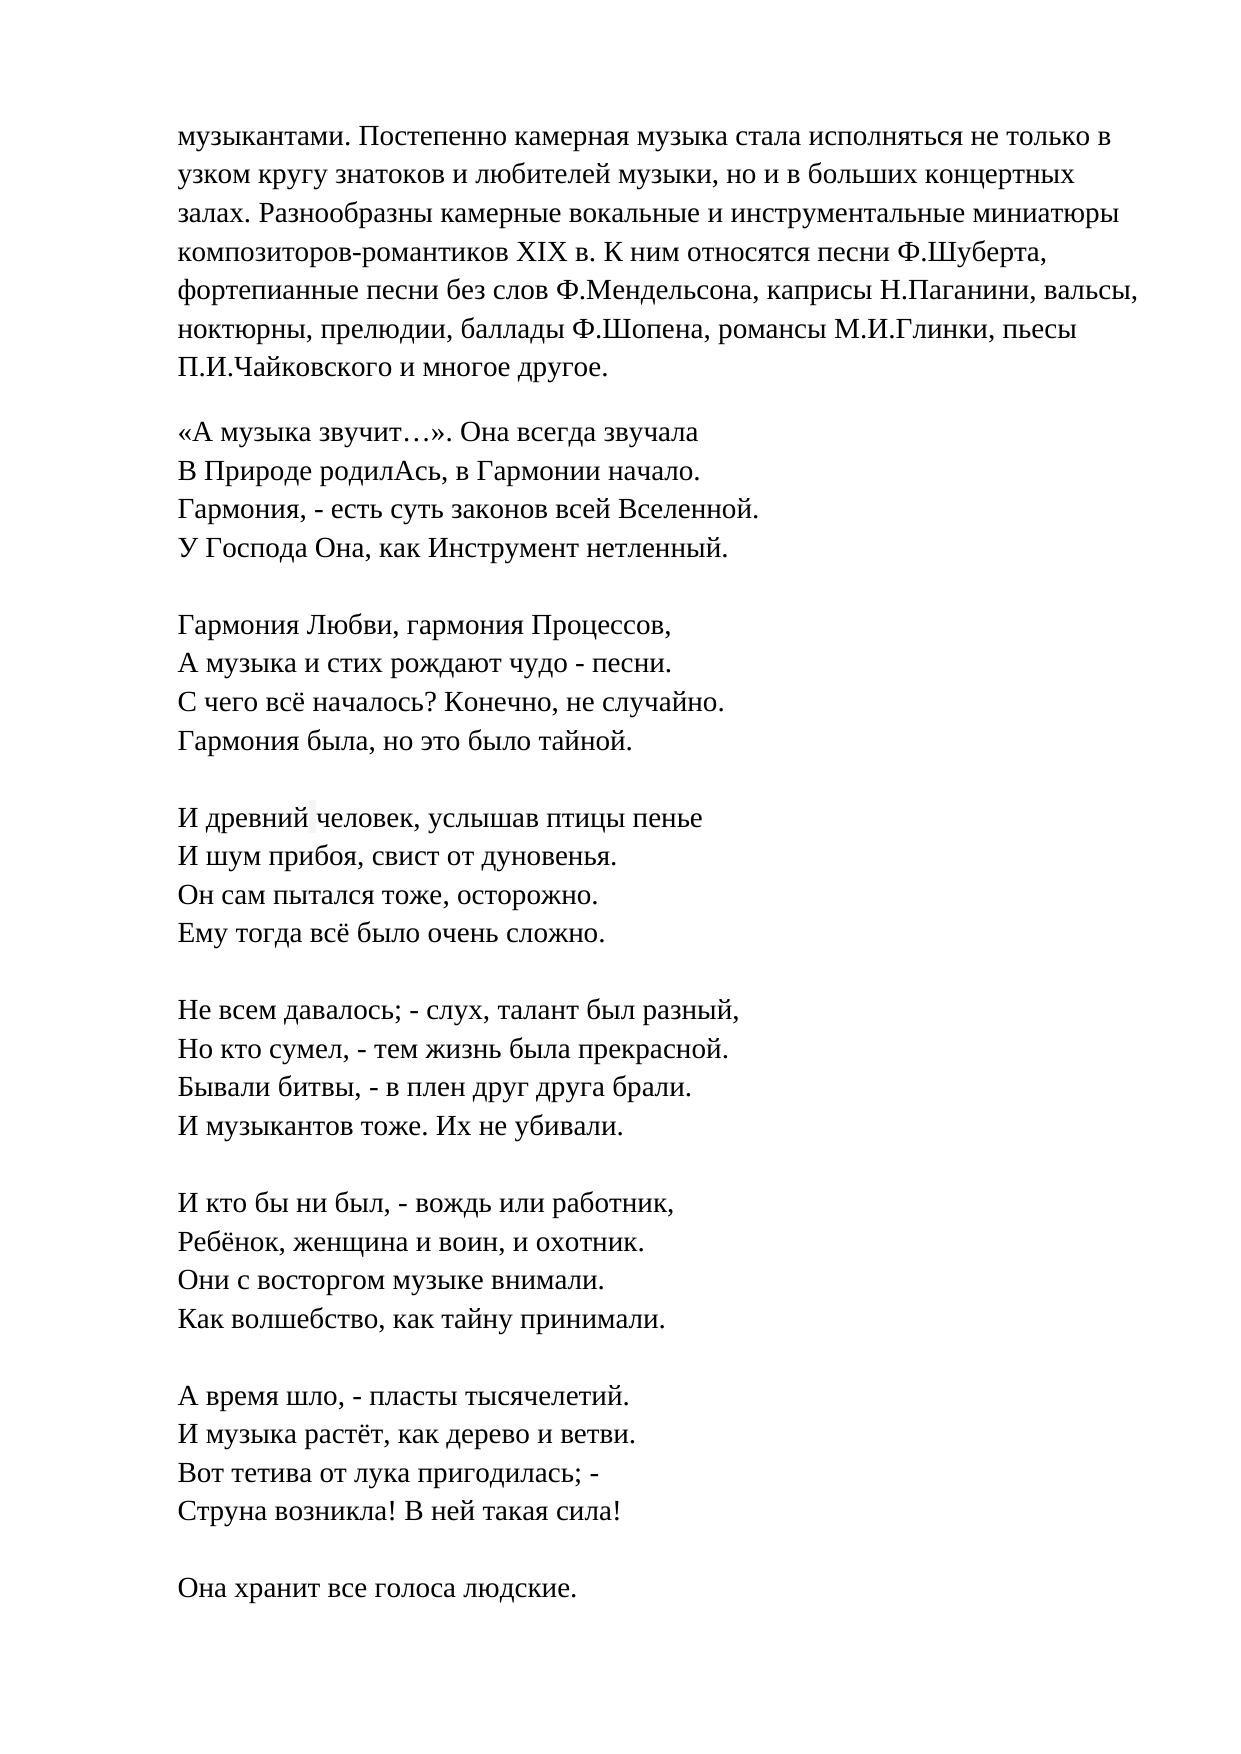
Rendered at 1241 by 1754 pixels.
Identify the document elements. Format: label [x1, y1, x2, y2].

text [177, 118, 1152, 383]
text [177, 414, 1152, 1604]
